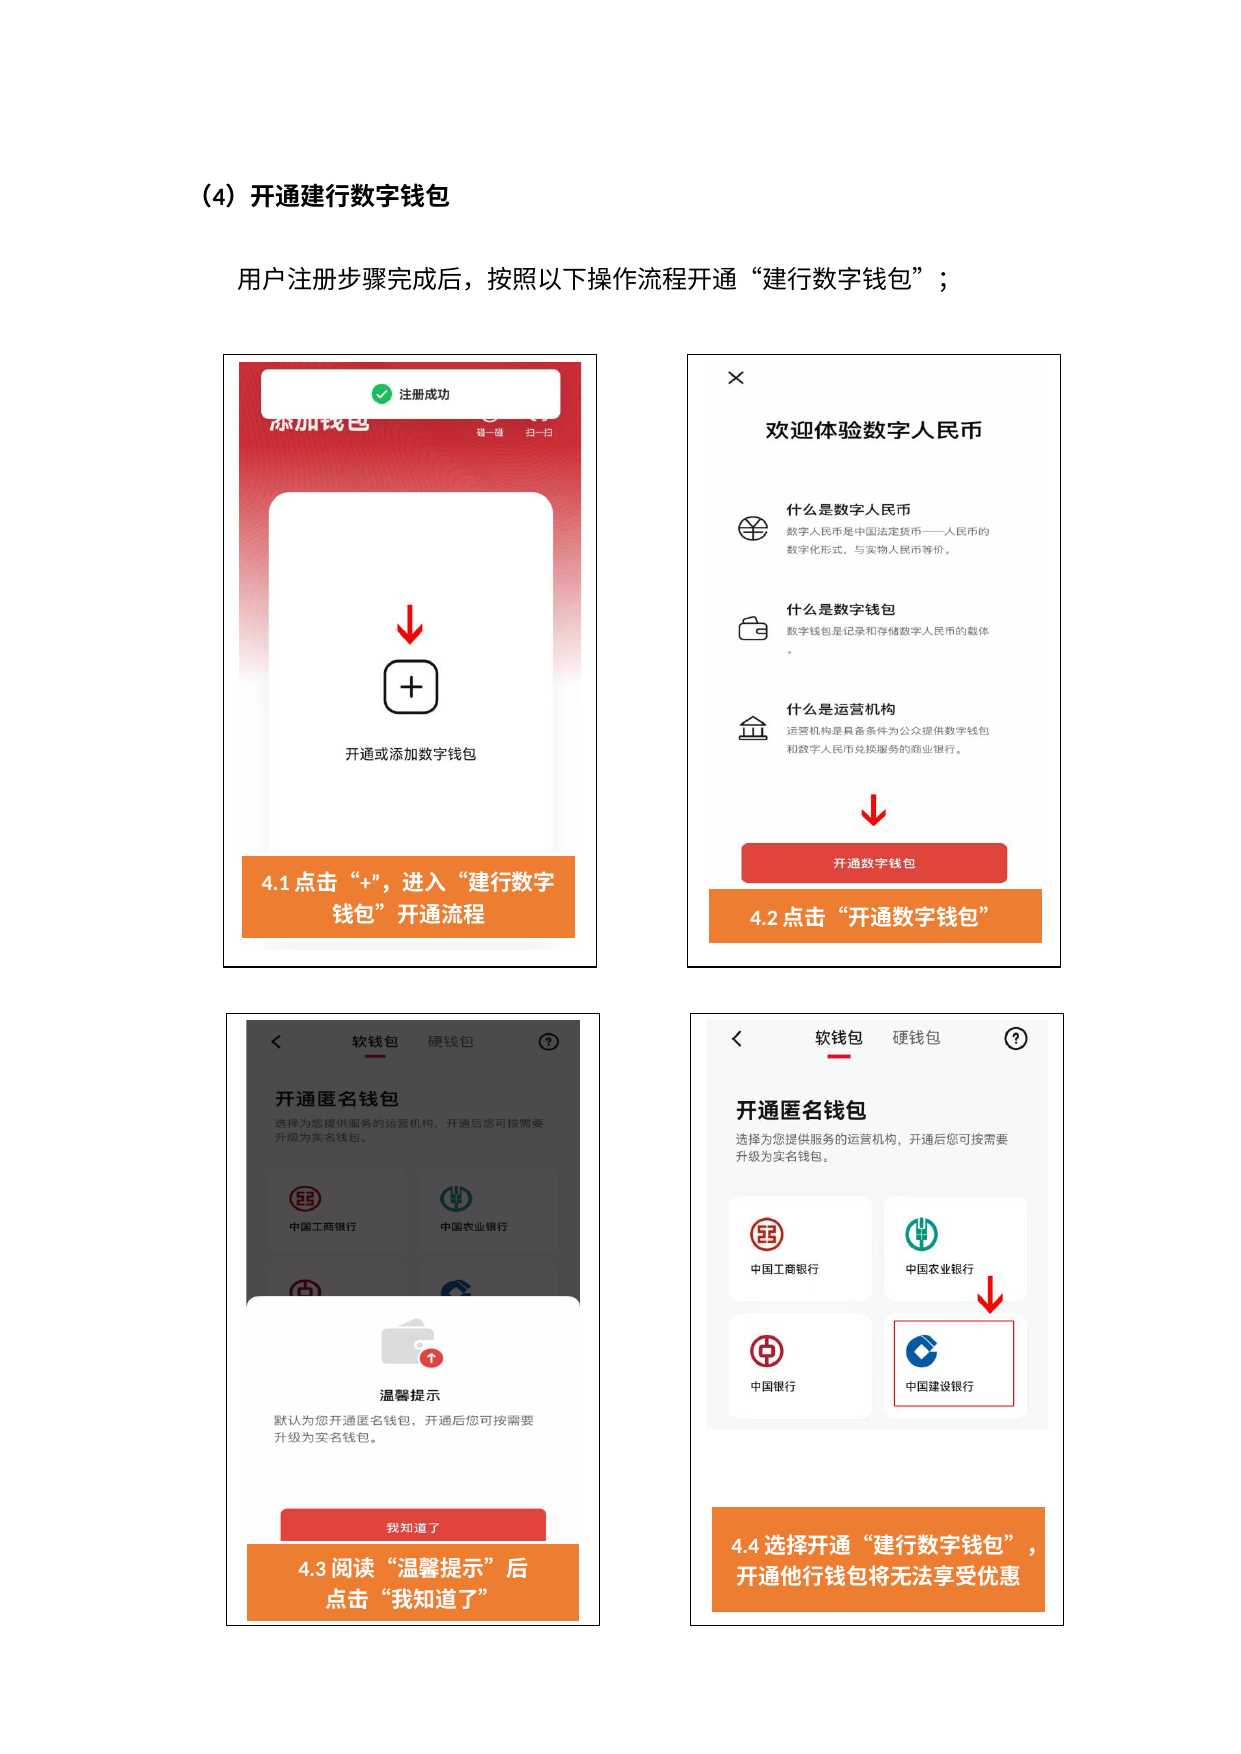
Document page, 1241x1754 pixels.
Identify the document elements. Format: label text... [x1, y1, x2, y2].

list 用户注册步骤完成后，按照以下操作流程开通“建行数字钱包”； [187, 245, 1053, 310]
text （4）开通建行数字钱包 [187, 162, 1053, 227]
picture [239, 362, 582, 950]
picture [705, 362, 1043, 897]
picture [706, 1020, 1049, 1429]
picture [246, 1020, 580, 1541]
